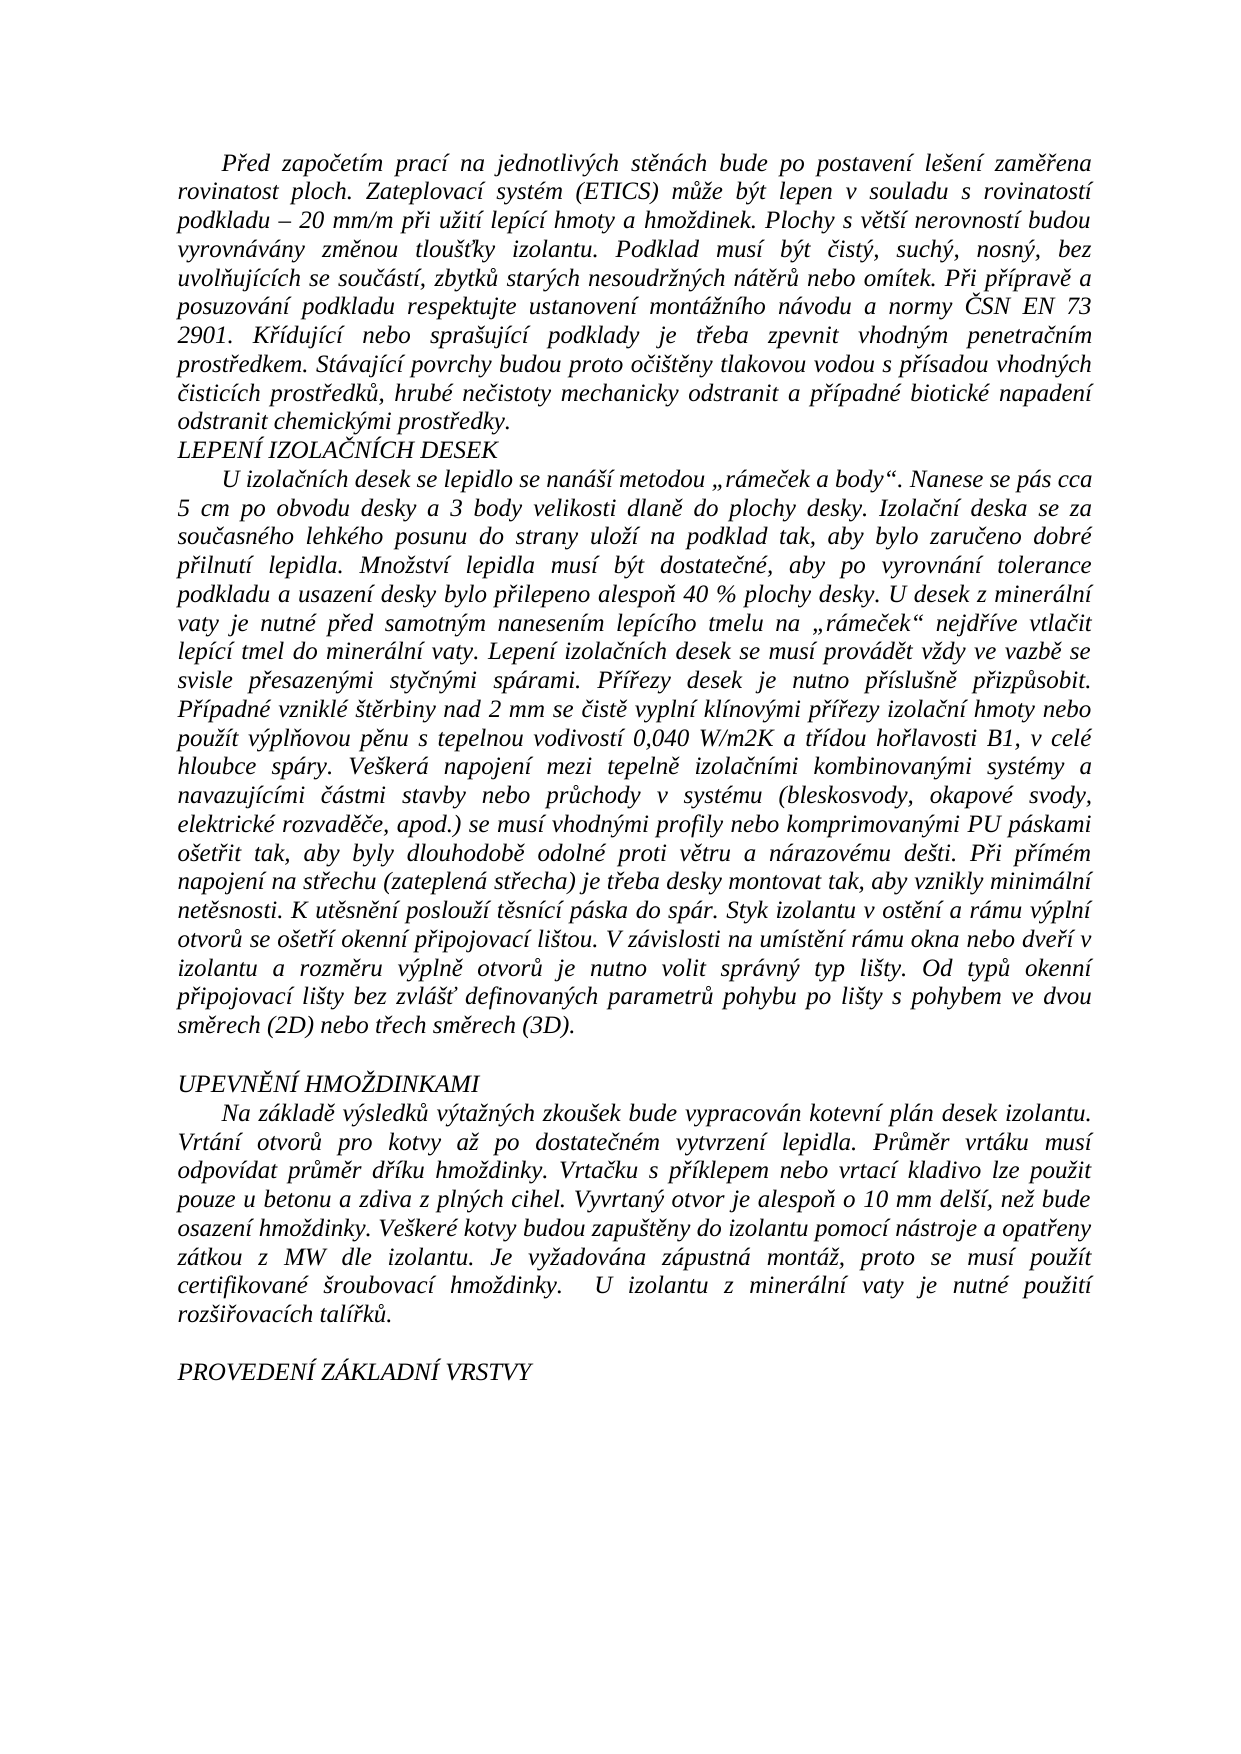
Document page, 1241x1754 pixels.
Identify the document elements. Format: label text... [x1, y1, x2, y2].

text PROVEDENÍ ZÁKLADNÍ VRSTVY [177, 1357, 1093, 1386]
text UPEVNĚNÍ HMOŽDINKAMI [177, 1069, 1093, 1098]
text Na základě výsledků výtažných zkoušek bude vypracován kotevní plán desek izolantu. Vrtání otvorů pro kotvy až po dostatečném vytvrzení lepidla. Průměr vrtáku musí odpovídat průměr dříku hmoždinky. Vrtačku s příklepem nebo vrtací kladivo lze použit pouze u betonu a zdiva z plných cihel. Vyvrtaný otvor je alespoň o 10 mm delší, než bude osazení hmoždinky. Veškeré kotvy budou zapuštěny do izolantu pomocí nástroje a opatřeny zátkou z MW dle izolantu. Je vyžadována zápustná montáž, proto se musí použít certifikované šroubovací hmoždinky. U izolantu z minerální vaty je nutné použití rozšiřovacích talířků. [177, 1098, 1093, 1328]
text LEPENÍ IZOLAČNÍCH DESEK [177, 435, 1093, 464]
text Před započetím prací na jednotlivých stěnách bude po postavení lešení zaměřena rovinatost ploch. Zateplovací systém (ETICS) může být lepen v souladu s rovinatostí podkladu – 20 mm/m při užití lepící hmoty a hmoždinek. Plochy s větší nerovností budou vyrovnávány změnou tloušťky izolantu. Podklad musí být čistý, suchý, nosný, bez uvolňujících se součástí, zbytků starých nesoudržných nátěrů nebo omítek. Při přípravě a posuzování podkladu respektujte ustanovení montážního návodu a normy ČSN EN 73 2901. Křídující nebo sprašující podklady je třeba zpevnit vhodným penetračním prostředkem. Stávající povrchy budou proto očištěny tlakovou vodou s přísadou vhodných čisticích prostředků, hrubé nečistoty mechanicky odstranit a případné biotické napadení odstranit chemickými prostředky. [177, 148, 1093, 435]
text U izolačních desek se lepidlo se nanáší metodou „rámeček a body“. Nanese se pás cca 5 cm po obvodu desky a 3 body velikosti dlaně do plochy desky. Izolační deska se za současného lehkého posunu do strany uloží na podklad tak, aby bylo zaručeno dobré přilnutí lepidla. Množství lepidla musí být dostatečné, aby po vyrovnání tolerance podkladu a usazení desky bylo přilepeno alespoň 40 % plochy desky. U desek z minerální vaty je nutné před samotným nanesením lepícího tmelu na „rámeček“ nejdříve vtlačit lepící tmel do minerální vaty. Lepení izolačních desek se musí provádět vždy ve vazbě se svisle přesazenými styčnými spárami. Přířezy desek je nutno příslušně přizpůsobit. Případné vzniklé štěrbiny nad 2 mm se čistě vyplní klínovými přířezy izolační hmoty nebo použít výplňovou pěnu s tepelnou vodivostí 0,040 W/m2K a třídou hořlavosti B1, v celé hloubce spáry. Veškerá napojení mezi tepelně izolačními kombinovanými systémy a navazujícími částmi stavby nebo průchody v systému (bleskosvody, okapové svody, elektrické rozvaděče, apod.) se musí vhodnými profily nebo komprimovanými PU páskami ošetřit tak, aby byly dlouhodobě odolné proti větru a nárazovému dešti. Při přímém napojení na střechu (zateplená střecha) je třeba desky montovat tak, aby vznikly minimální netěsnosti. K utěsnění poslouží těsnící páska do spár. Styk izolantu v ostění a rámu výplní otvorů se ošetří okenní připojovací lištou. V závislosti na umístění rámu okna nebo dveří v izolantu a rozměru výplně otvorů je nutno volit správný typ lišty. Od typů okenní připojovací lišty bez zvlášť definovaných parametrů pohybu po lišty s pohybem ve dvou směrech (2D) nebo třech směrech (3D). [177, 464, 1093, 1039]
